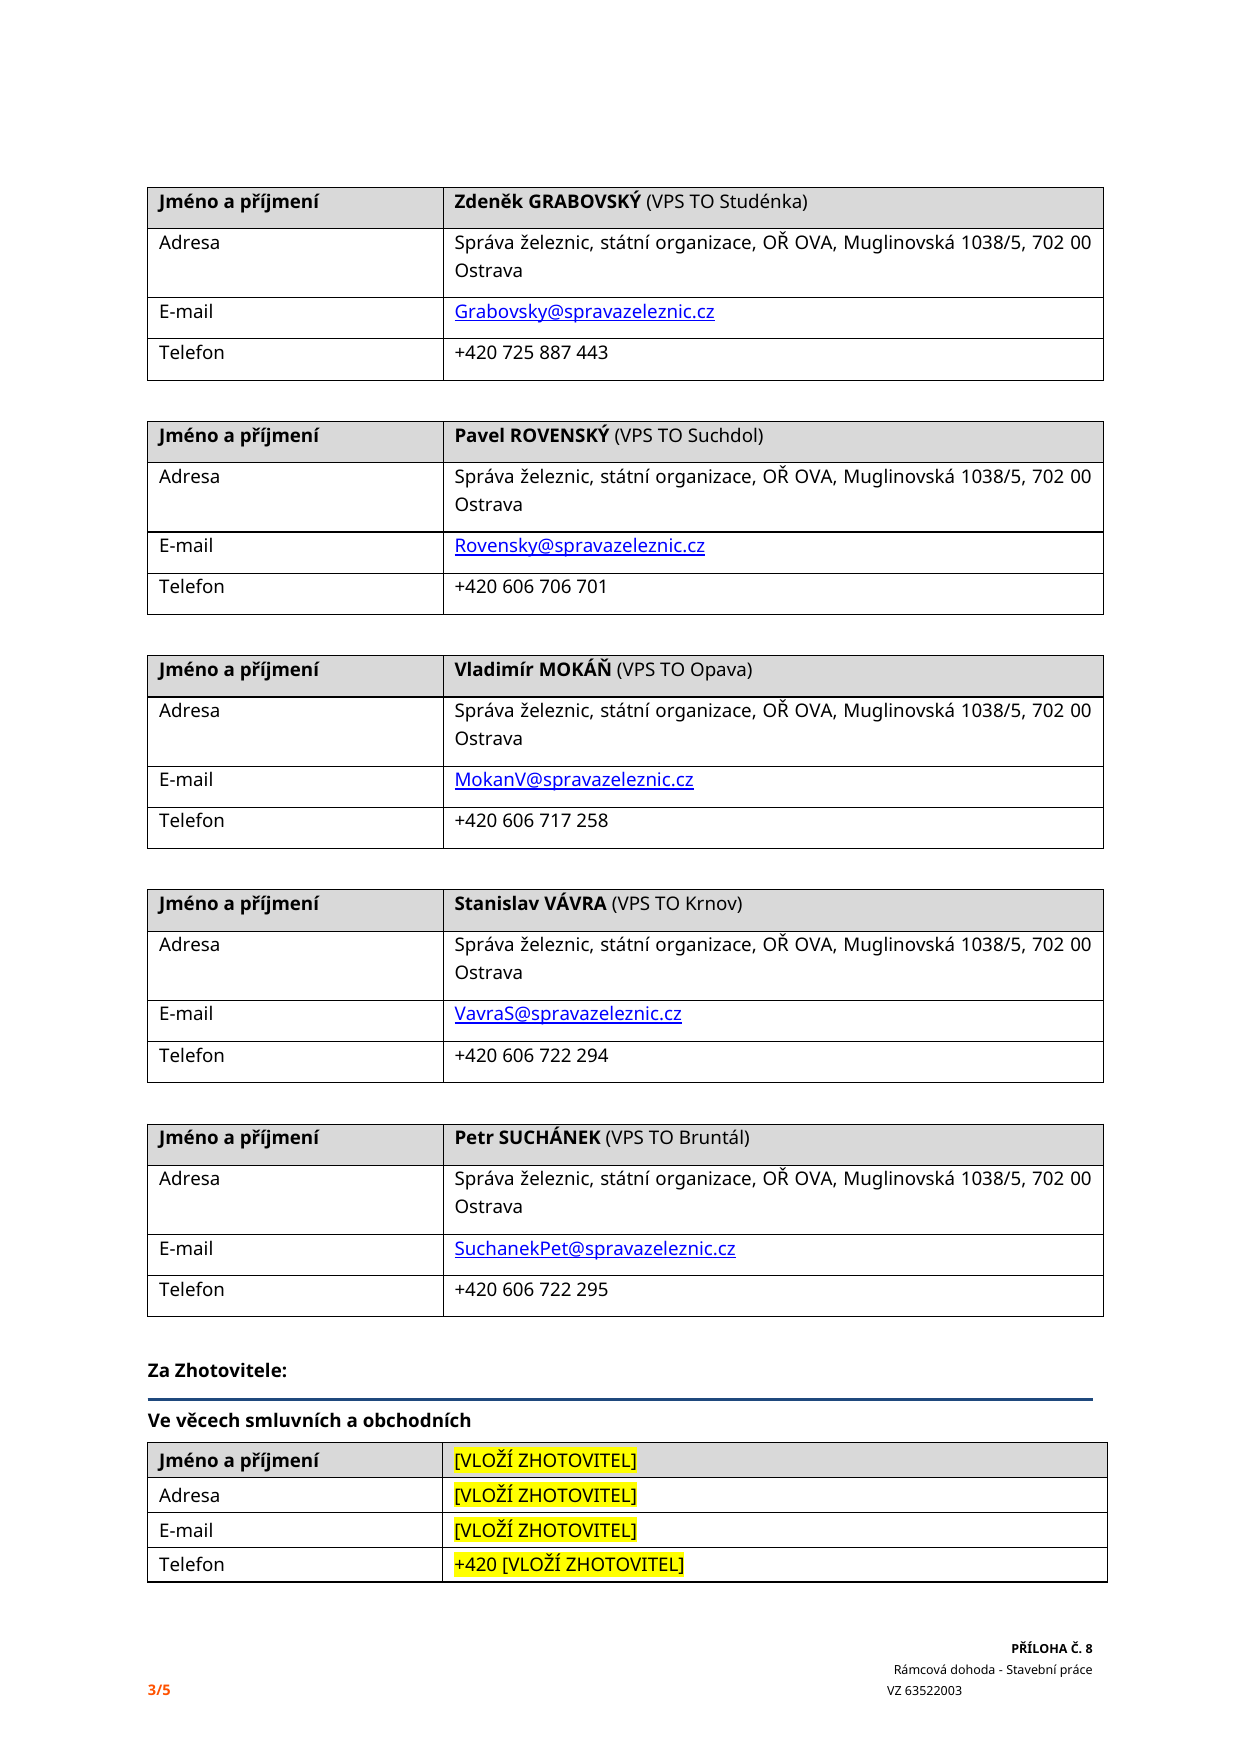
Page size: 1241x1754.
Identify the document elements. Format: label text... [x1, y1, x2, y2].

table_cell Adresa [148, 1478, 442, 1512]
table_cell Adresa [148, 1166, 443, 1234]
table_cell +420 [VLOŽÍ ZHOTOVITEL] [443, 1548, 1107, 1581]
table_cell Správa železnic, státní organizace, OŘ OVA, Muglinovská 1038/5, 702 00 Ostrava [444, 463, 1103, 531]
table_header Pavel ROVENSKÝ (VPS TO Suchdol) [444, 422, 1103, 462]
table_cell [444, 229, 1103, 297]
table_cell Telefon [148, 339, 443, 379]
table_header Petr SUCHÁNEK (VPS TO Bruntál) [444, 1125, 1103, 1165]
table_header Jméno a příjmení [148, 1125, 443, 1165]
table_cell Adresa [148, 229, 443, 297]
table_cell Správa železnic, státní organizace, OŘ OVA, Muglinovská 1038/5, 702 00 Ostrava [444, 698, 1103, 766]
table_cell Telefon [148, 1548, 442, 1581]
table_header Vladimír MOKÁŇ (VPS TO Opava) [444, 656, 1103, 696]
table_cell E-mail [148, 533, 443, 572]
table_header Jméno a příjmení [148, 656, 443, 696]
table_header Jméno a příjmení [148, 188, 443, 228]
table_cell E-mail [148, 1513, 442, 1547]
table_cell VavraS@spravazeleznic.cz [444, 1001, 1103, 1041]
table_cell E-mail [148, 1001, 443, 1041]
table_cell Adresa [148, 463, 443, 531]
table_cell Adresa [148, 932, 443, 1000]
table_cell Grabovsky@spravazeleznic.cz [444, 298, 1103, 338]
table_cell Telefon [148, 808, 443, 848]
table_cell Telefon [148, 1276, 443, 1316]
table_cell Rovensky@spravazeleznic.cz [444, 533, 1103, 572]
table_cell E-mail [148, 298, 443, 338]
table_header Jméno a příjmení [148, 1443, 442, 1477]
table_cell SuchanekPet@spravazeleznic.cz [444, 1235, 1103, 1275]
table_cell Správa železnic, státní organizace, OŘ OVA, Muglinovská 1038/5, 702 00 Ostrava [444, 1166, 1103, 1234]
table_cell +420 606 717 258 [444, 808, 1103, 848]
table_cell Adresa [148, 698, 443, 766]
table_cell +420 725 887 443 [444, 339, 1103, 379]
table_header Jméno a příjmení [148, 422, 443, 462]
table_cell +420 606 722 295 [444, 1276, 1103, 1316]
text Za Zhotovitele: [148, 1358, 1093, 1383]
table_cell E-mail [148, 1235, 443, 1275]
table_cell Telefon [148, 574, 443, 614]
table_header Jméno a příjmení [148, 890, 443, 931]
table_header [VLOŽÍ ZHOTOVITEL] [443, 1443, 1107, 1477]
table_cell [VLOŽÍ ZHOTOVITEL] [443, 1478, 1107, 1512]
table_cell MokanV@spravazeleznic.cz [444, 767, 1103, 807]
table_header Zdeněk GRABOVSKÝ (VPS TO Studénka) [444, 188, 1103, 228]
table_cell +420 606 722 294 [444, 1042, 1103, 1082]
table_cell Telefon [148, 1042, 443, 1082]
table_header Stanislav VÁVRA (VPS TO Krnov) [444, 890, 1103, 931]
table_cell Správa železnic, státní organizace, OŘ OVA, Muglinovská 1038/5, 702 00 Ostrava [444, 932, 1103, 1000]
table_cell [VLOŽÍ ZHOTOVITEL] [443, 1513, 1107, 1547]
table_cell +420 606 706 701 [444, 574, 1103, 614]
text Ve věcech smluvních a obchodních [148, 1401, 1093, 1433]
table_cell E-mail [148, 767, 443, 807]
